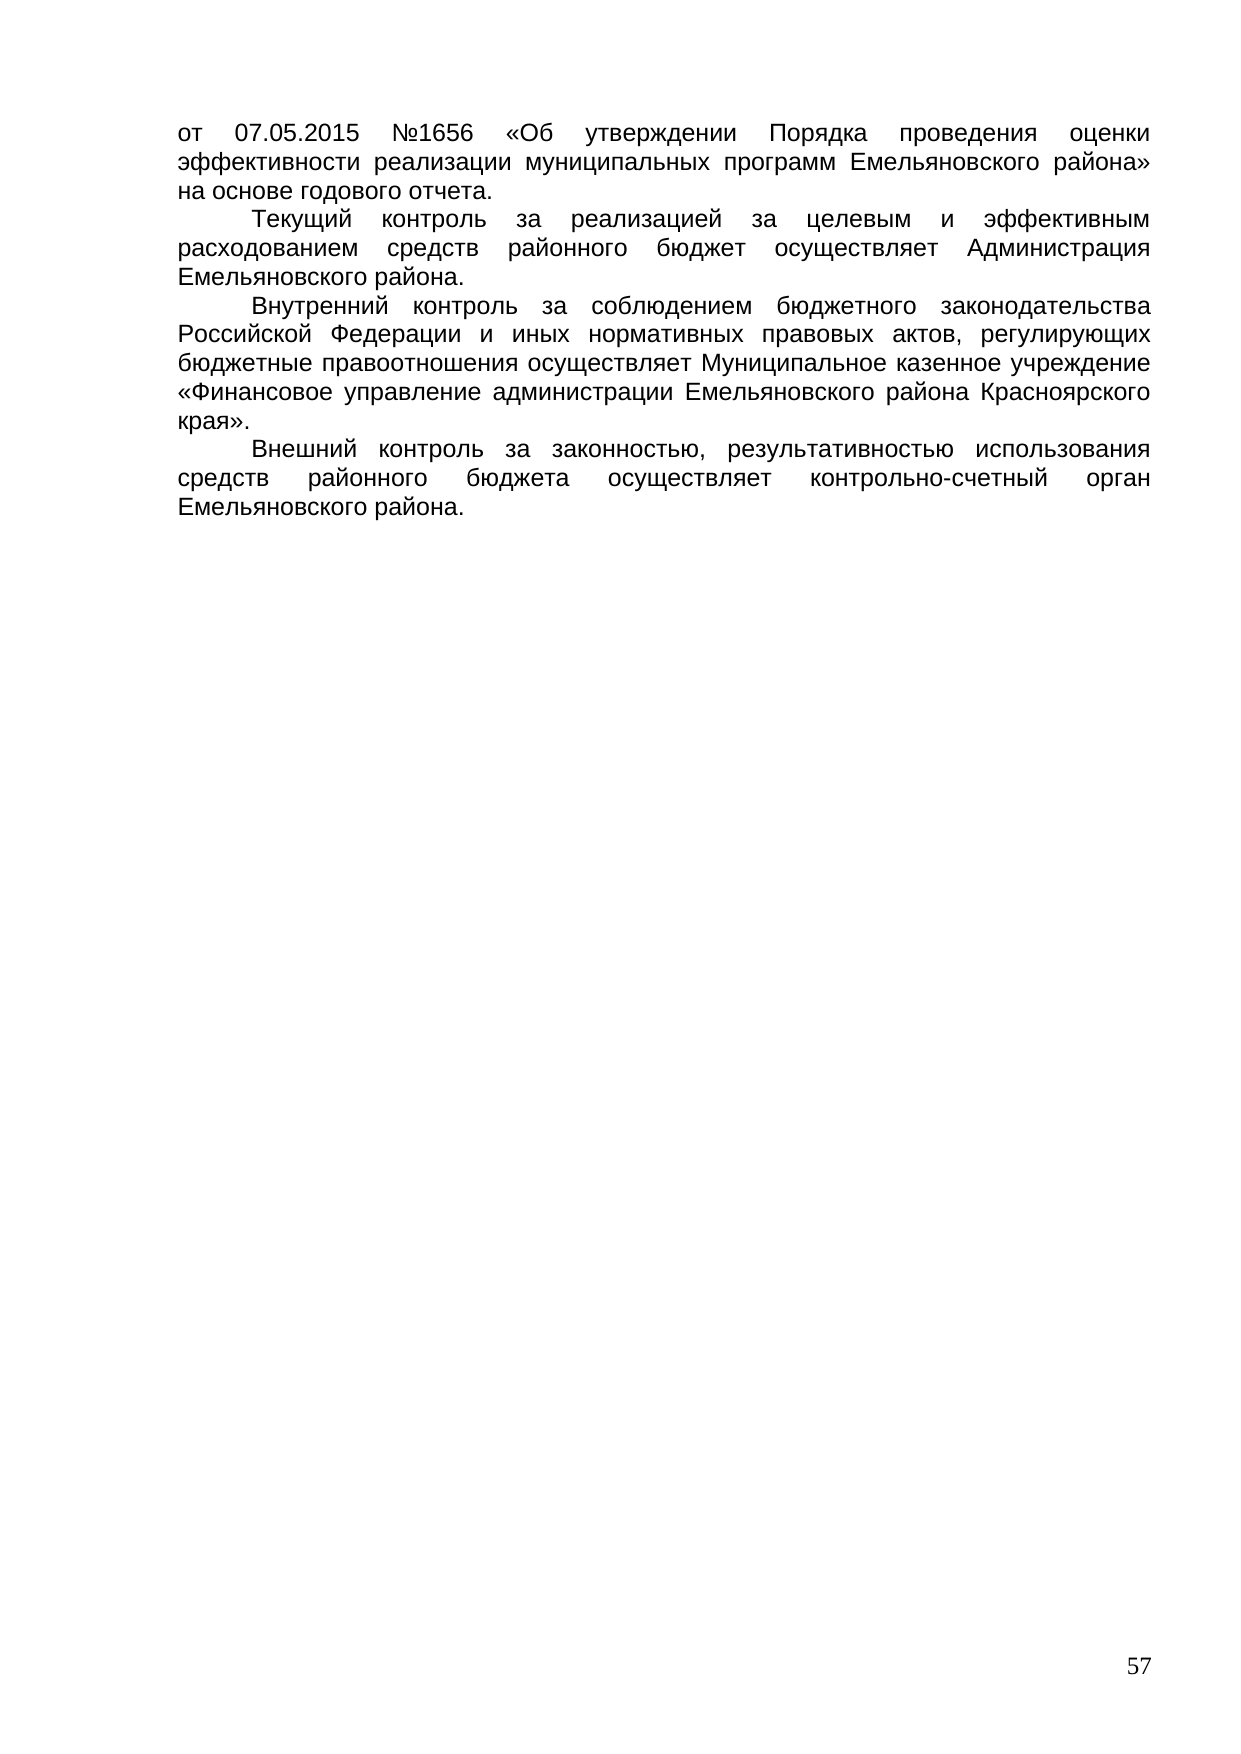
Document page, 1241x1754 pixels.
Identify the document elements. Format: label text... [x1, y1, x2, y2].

text Внешний контроль за законностью, результативностью использования средств районного бюджета осуществляет контрольно-счетный орган Емельяновского района. [177, 434, 1152, 521]
text Внутренний контроль за соблюдением бюджетного законодательства Российской Федерации и иных нормативных правовых актов, регулирующих бюджетные правоотношения осуществляет Муниципальное казенное учреждение «Финансовое управление администрации Емельяновского района Красноярского края». [177, 291, 1152, 434]
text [177, 118, 1152, 204]
text Текущий контроль за реализацией за целевым и эффективным расходованием средств районного бюджет осуществляет Администрация Емельяновского района. [177, 204, 1152, 291]
